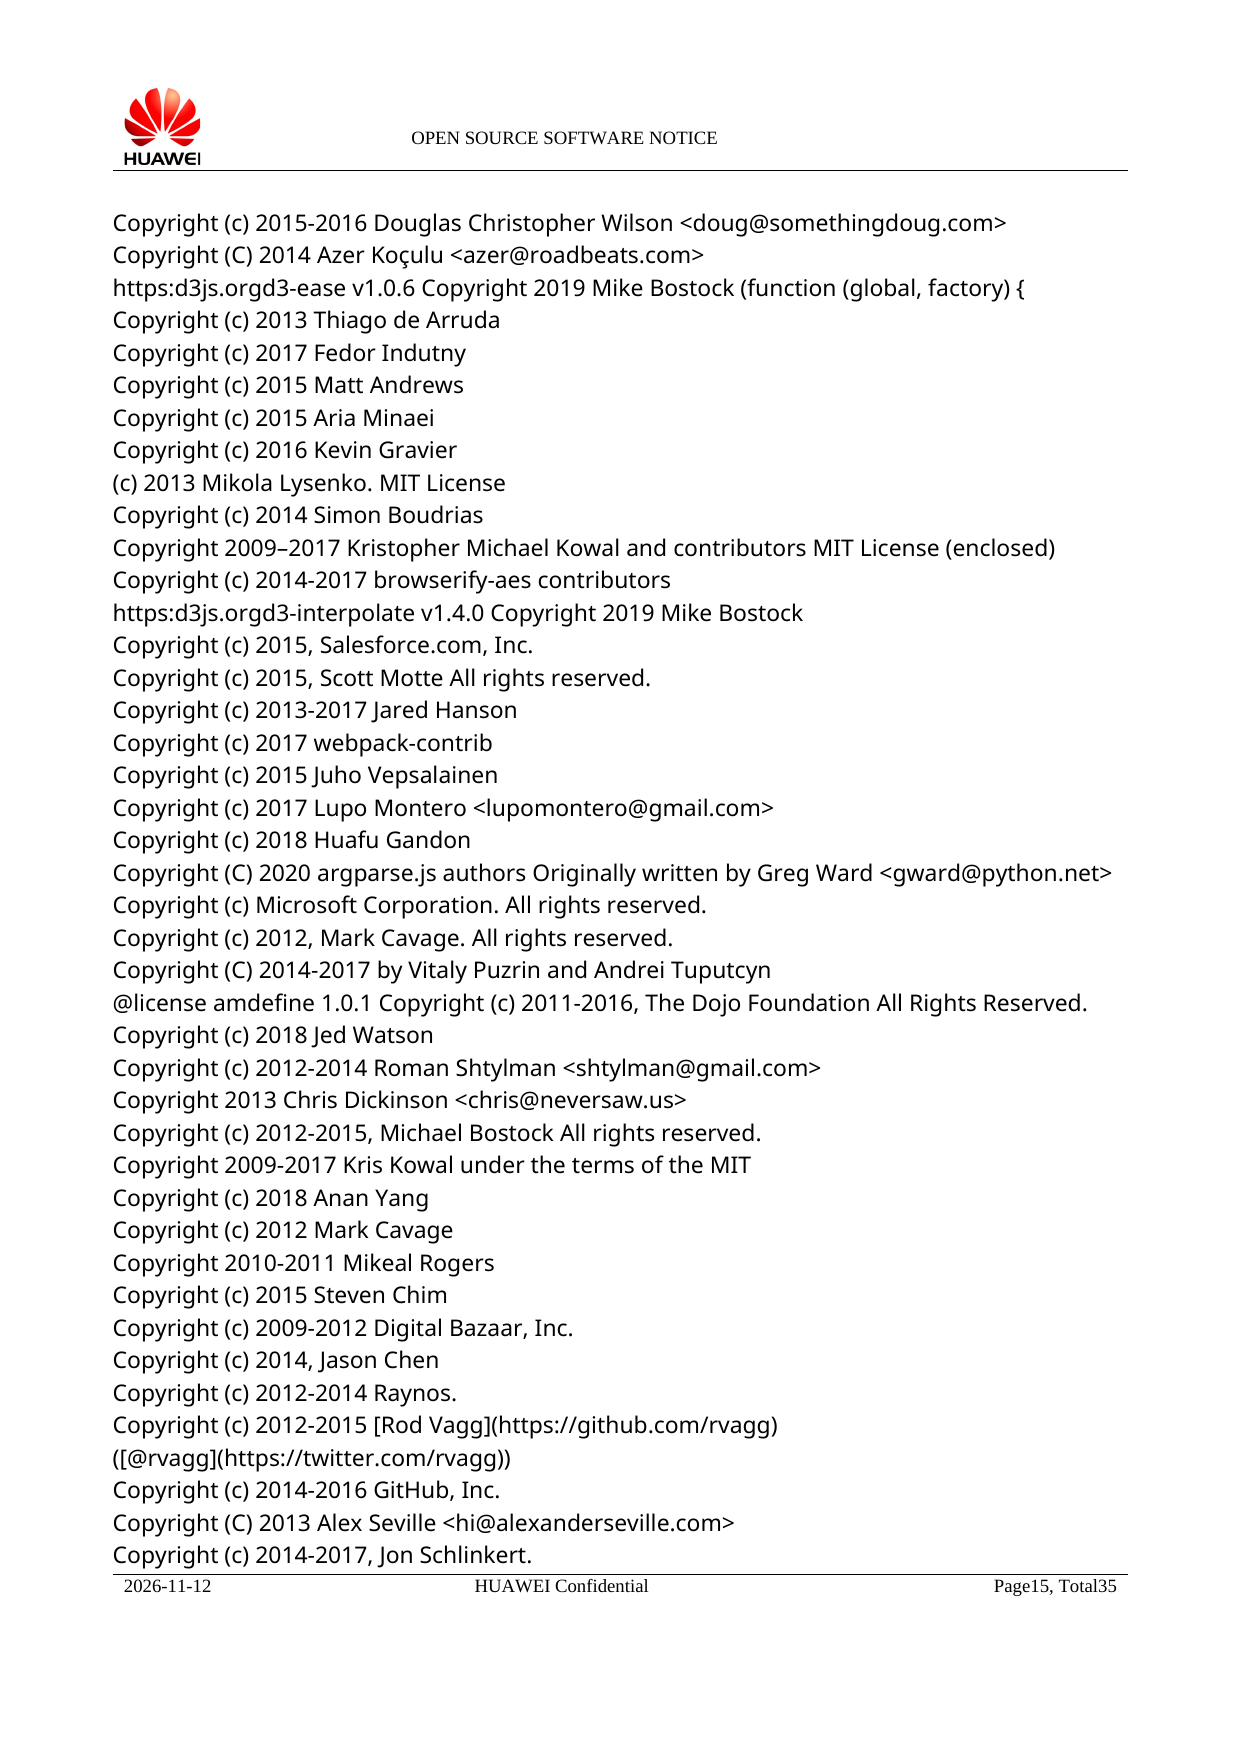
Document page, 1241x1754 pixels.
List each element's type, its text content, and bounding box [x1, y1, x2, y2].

picture [124, 88, 201, 165]
